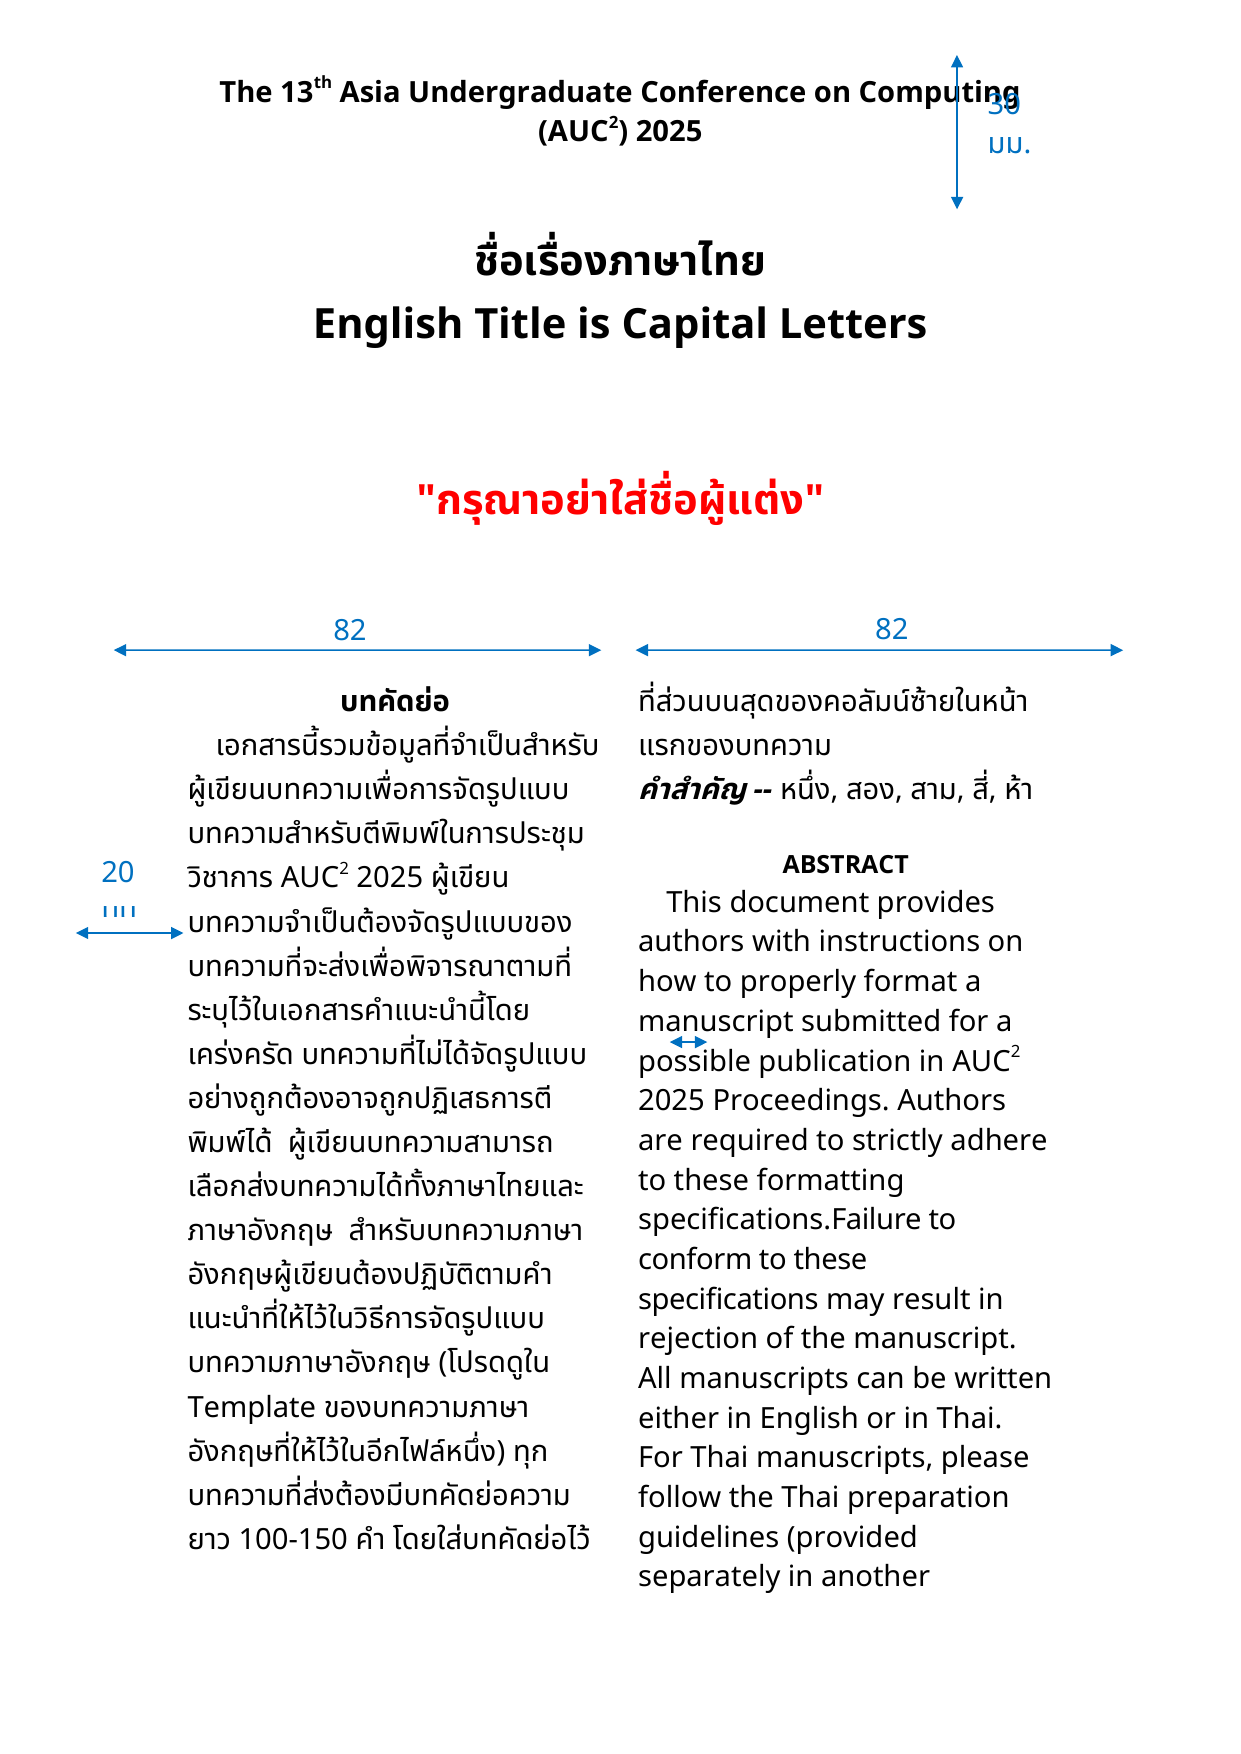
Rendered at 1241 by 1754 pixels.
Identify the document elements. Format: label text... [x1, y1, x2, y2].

text This document provides authors with instructions on how to properly format a manuscript submitted for a possible publication in AUC2 2025 Proceedings. Authors are required to strictly adhere to these formatting specifications.Failure to conform to these specifications may result in rejection of the manuscript. All manuscripts can be written either in English or in Thai. For Thai manuscripts, please follow the Thai preparation guidelines (provided separately in another [638, 881, 1053, 1595]
text บทคัดย่อ [187, 681, 602, 724]
text เอกสารนี้รวมข้อมูลที่จำเป็นสำหรับผู้เขียนบทความเพื่อการจัดรูปแบบบทความสำหรับตีพิมพ์ในการประชุมวิชาการ AUC2 2025 ผู้เขียนบทความจำเป็นต้องจัดรูปแบบของบทความที่จะส่งเพื่อพิจารณาตามที่ระบุไว้ในเอกสารคำแนะนำนี้โดยเคร่งครัด บทความที่ไม่ได้จัดรูปแบบอย่างถูกต้องอาจถูกปฏิเสธการตีพิมพ์ได้ ผู้เขียนบทความสามารถเลือกส่งบทความได้ทั้งภาษาไทยและภาษาอังกฤษ สำหรับบทความภาษาอังกฤษผู้เขียนต้องปฏิบัติตามคำแนะนำที่ให้ไว้ในวิธีการจัดรูปแบบบทความภาษาอังกฤษ (โปรดดูใน Template ของบทความภาษาอังกฤษที่ให้ไว้ในอีกไฟล์หนึ่ง) ทุกบทความที่ส่งต้องมีบทคัดย่อความยาว 100-150 คำ โดยใส่บทคัดย่อไว้ที่ส่วนบนสุดของคอลัมน์ซ้ายในหน้าแรกของบทความ [187, 724, 602, 1563]
text ABSTRACT [638, 847, 1053, 881]
text ชื่อเรื่องภาษาไทย [187, 231, 1053, 294]
text English Title is Capital Letters [187, 294, 1053, 351]
text "กรุณาอย่าใส่ชื่อผู้แต่ง" [187, 470, 1053, 533]
text คำสำคัญ -- หนึ่ง, สอง, สาม, สี่, ห้า [638, 769, 1053, 813]
